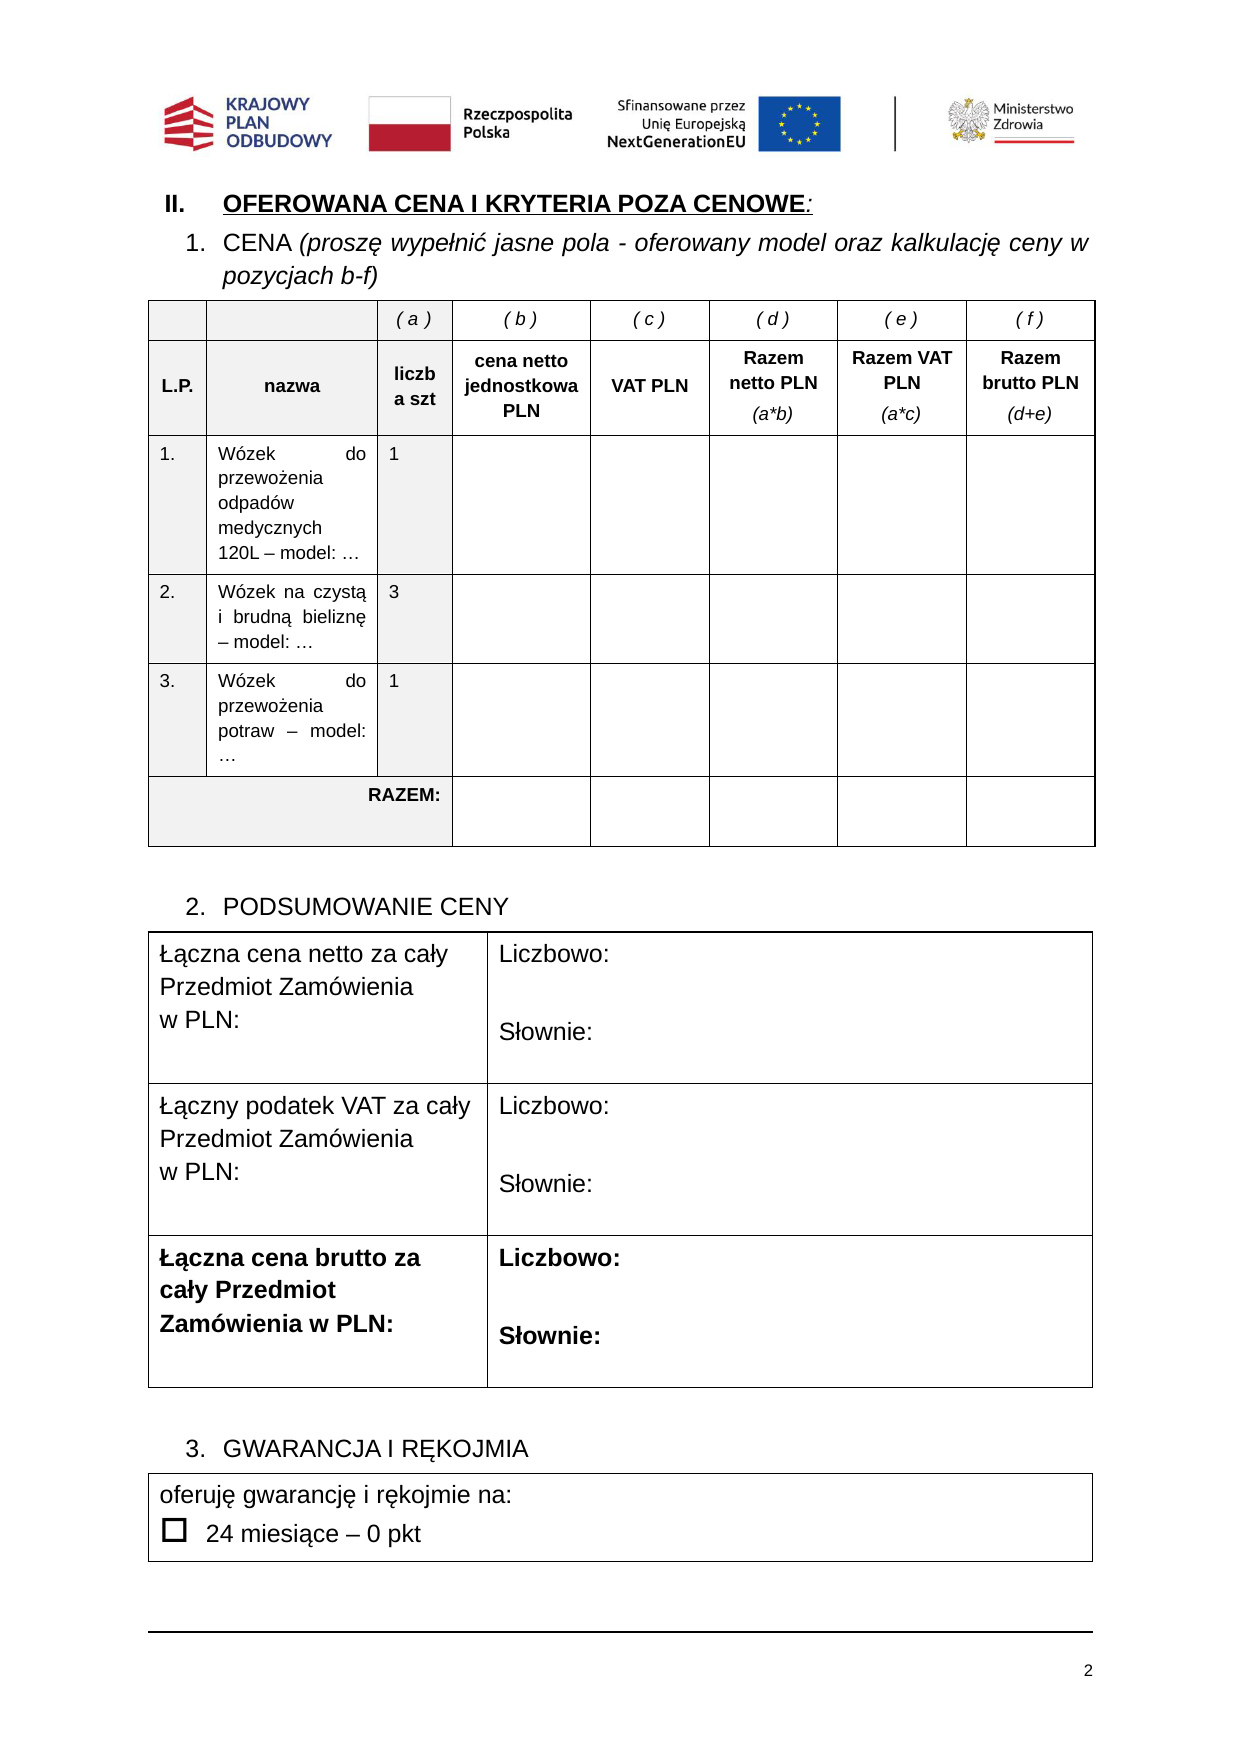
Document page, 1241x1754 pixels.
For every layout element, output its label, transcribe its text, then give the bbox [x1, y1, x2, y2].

table_cell 1. [149, 436, 206, 573]
table_cell [710, 575, 837, 662]
table_header ( d ) [710, 301, 837, 340]
list GWARANCJA I RĘKOJMIA [185, 1434, 1093, 1462]
table_cell [967, 664, 1094, 776]
table_cell [453, 664, 590, 776]
table_cell [591, 575, 709, 662]
table_cell Wózek na czystą i brudną bieliznę – model: … [207, 575, 377, 662]
table_cell Liczbowo: Słownie: [488, 1084, 1092, 1235]
table_cell RAZEM: [149, 777, 452, 846]
table_cell Wózek do przewożenia potraw – model: … [207, 664, 377, 776]
table_cell [591, 777, 709, 846]
table_cell [591, 664, 709, 776]
table_cell Łączny podatek VAT za cały Przedmiot Zamówienia w PLN: [149, 1084, 487, 1235]
table_cell [838, 436, 966, 573]
table_header Łączna cena netto za cały Przedmiot Zamówienia w PLN: [149, 933, 487, 1083]
table_cell VAT PLN [591, 341, 709, 435]
table_cell [453, 575, 590, 662]
table_header ( a ) [378, 301, 452, 340]
table_header [149, 301, 206, 340]
table_cell 2. [149, 575, 206, 662]
table_cell [591, 436, 709, 573]
list CENA (proszę wypełnić jasne pola - oferowany model oraz kalkulację ceny w pozycjach b-f) [185, 228, 1093, 290]
table_cell 1 [378, 664, 452, 776]
table_header [207, 301, 377, 340]
table_cell [838, 664, 966, 776]
picture [147, 73, 1093, 168]
table_cell 1 [378, 436, 452, 573]
list OFEROWANA CENA I KRYTERIA POZA CENOWE: [185, 189, 1093, 218]
table_cell 3 [378, 575, 452, 662]
table_cell Razem VAT PLN (a*c) [838, 341, 966, 435]
table_cell nazwa [207, 341, 377, 435]
table_cell Razem netto PLN (a*b) [710, 341, 837, 435]
table_cell Wózek do przewożenia odpadów medycznych 120L – model: … [207, 436, 377, 573]
table_cell [710, 777, 837, 846]
table_header ( b ) [453, 301, 590, 340]
table_cell [453, 436, 590, 573]
table_cell Liczbowo: Słownie: [488, 1236, 1092, 1387]
table_header ( c ) [591, 301, 709, 340]
table_cell [838, 575, 966, 662]
table_cell L.P. [149, 341, 206, 435]
table_cell [967, 575, 1094, 662]
table_cell [710, 436, 837, 573]
table_cell [967, 436, 1094, 573]
table_cell Razem brutto PLN (d+e) [967, 341, 1094, 435]
table_header ( e ) [838, 301, 966, 340]
table_cell [838, 777, 966, 846]
table_cell [710, 664, 837, 776]
list PODSUMOWANIE CENY [185, 892, 1093, 921]
table_cell [967, 777, 1094, 846]
table_header Liczbowo: Słownie: [488, 933, 1092, 1083]
table_cell cena netto jednostkowa PLN [453, 341, 590, 435]
table_cell [453, 777, 590, 846]
table_cell liczba szt [378, 341, 452, 435]
table_cell Łączna cena brutto za cały Przedmiot Zamówienia w PLN: [149, 1236, 487, 1387]
table_cell 3. [149, 664, 206, 776]
table_header ( f ) [967, 301, 1094, 340]
